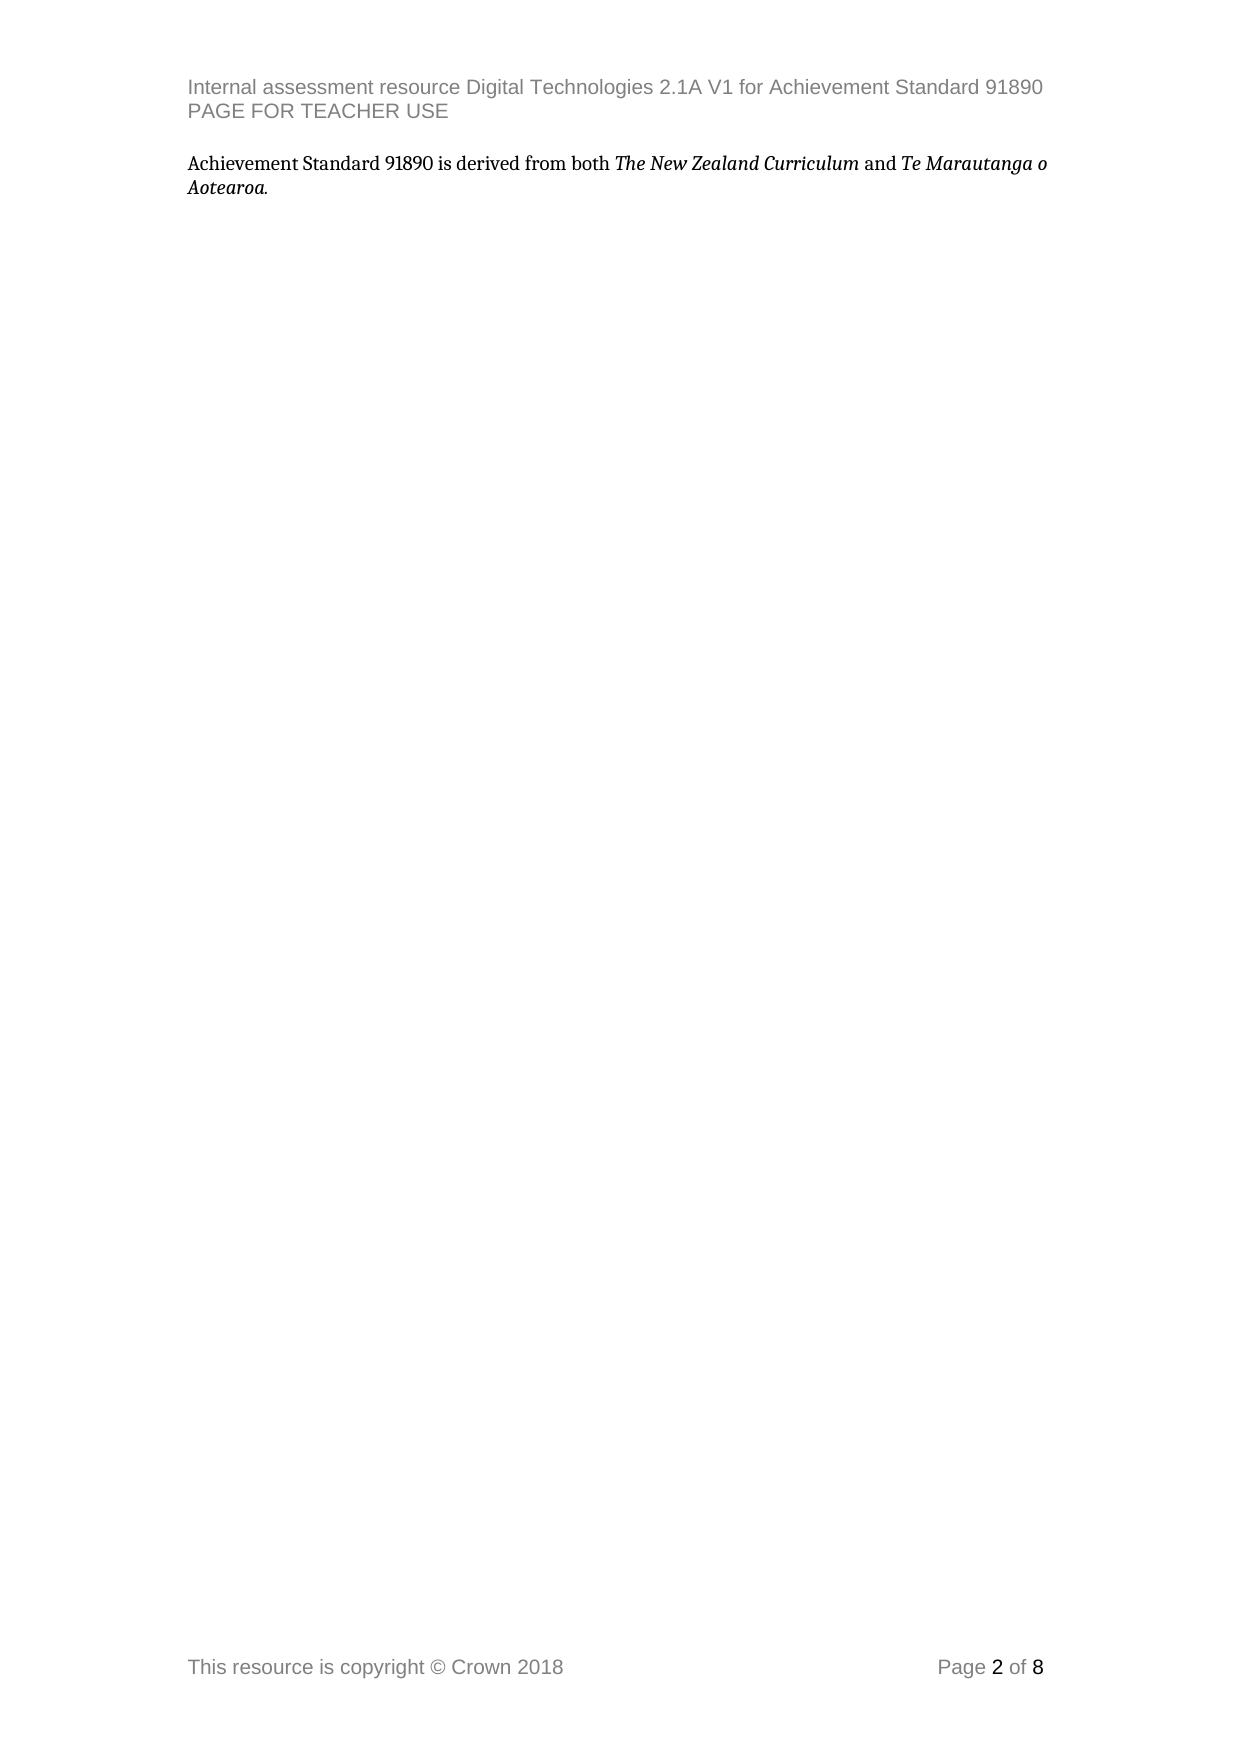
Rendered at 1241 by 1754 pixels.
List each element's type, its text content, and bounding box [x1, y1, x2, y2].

text Achievement Standard 91890 is derived from both The New Zealand Curriculum and Te Marautanga o Aotearoa. [187, 152, 1053, 199]
